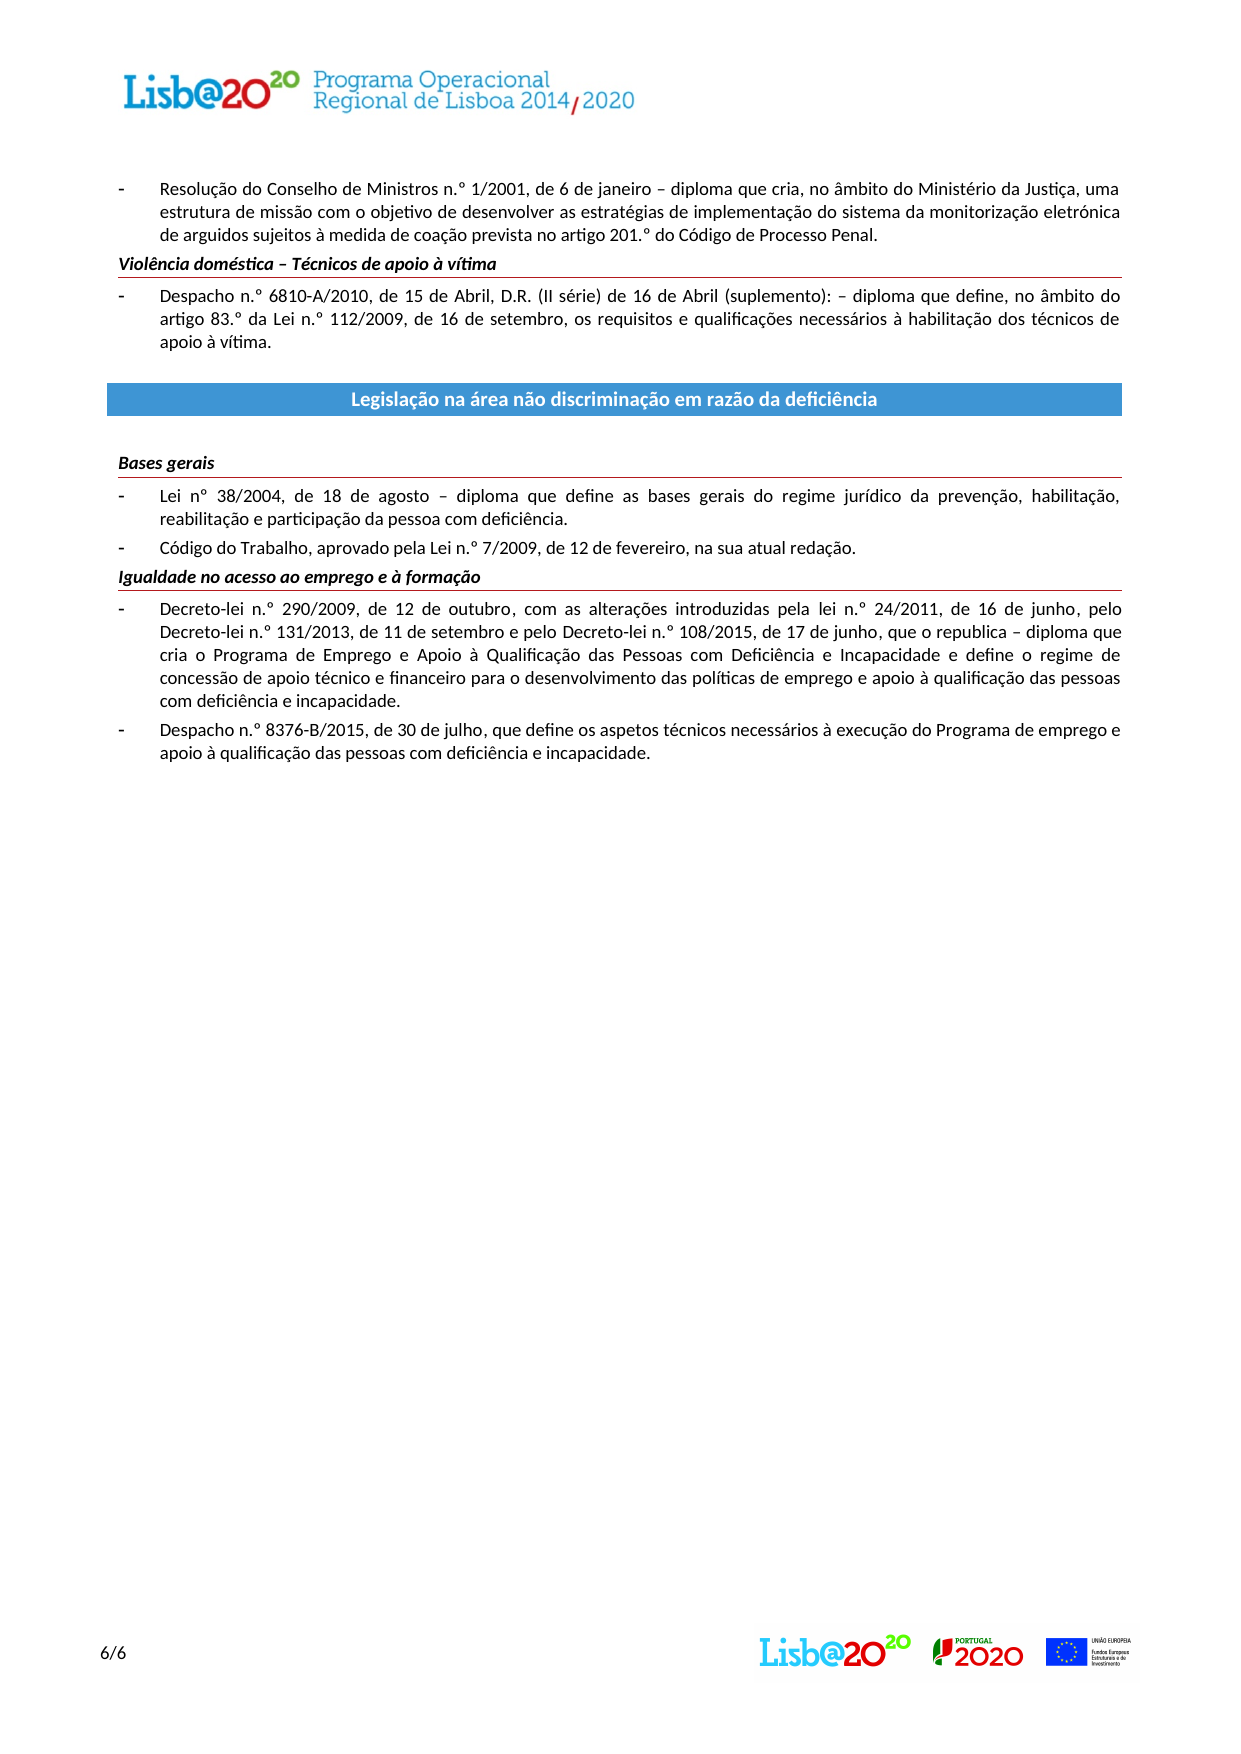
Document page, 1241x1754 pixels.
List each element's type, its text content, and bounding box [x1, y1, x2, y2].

text Resolução do Conselho de Ministros n.º 1/2001, de 6 de janeiro – diploma que cria, no âmbito do Ministério da Justiça, uma estrutura de missão com o objetivo de desenvolver as estratégias de implementação do sistema da monitorização eletrónica de arguidos sujeitos à medida de coação prevista no artigo 201.º do Código de Processo Penal. [118, 177, 1122, 246]
picture [118, 59, 639, 119]
text Igualdade no acesso ao emprego e à formação [118, 565, 1122, 590]
table_header Legislação na área não discriminação em razão da deficiência [107, 383, 1122, 416]
text Lei nº 38/2004, de 18 de agosto – diploma que define as bases gerais do regime jurídico da prevenção, habilitação, reabilitação e participação da pessoa com deficiência. [118, 484, 1122, 530]
picture [753, 1623, 1141, 1683]
text Decreto-lei n.º 290/2009, de 12 de outubro, com as alterações introduzidas pela lei n.º 24/2011, de 16 de junho, pelo Decreto-lei n.º 131/2013, de 11 de setembro e pelo Decreto-lei n.º 108/2015, de 17 de junho, que o republica – diploma que cria o Programa de Emprego e Apoio à Qualificação das Pessoas com Deficiência e Incapacidade e define o regime de concessão de apoio técnico e financeiro para o desenvolvimento das políticas de emprego e apoio à qualificação das pessoas com deficiência e incapacidade. [118, 597, 1122, 712]
text Despacho n.º 6810-A/2010, de 15 de Abril, D.R. (II série) de 16 de Abril (suplemento): – diploma que define, no âmbito do artigo 83.º da Lei n.º 112/2009, de 16 de setembro, os requisitos e qualificações necessários à habilitação dos técnicos de apoio à vítima. [118, 284, 1122, 353]
text Código do Trabalho, aprovado pela Lei n.º 7/2009, de 12 de fevereiro, na sua atual redação. [118, 536, 1122, 559]
text Despacho n.º 8376-B/2015, de 30 de julho, que define os aspetos técnicos necessários à execução do Programa de emprego e apoio à qualificação das pessoas com deficiência e incapacidade. [118, 718, 1122, 764]
text Violência doméstica – Técnicos de apoio à vítima [118, 252, 1122, 277]
text Bases gerais [118, 452, 1122, 477]
